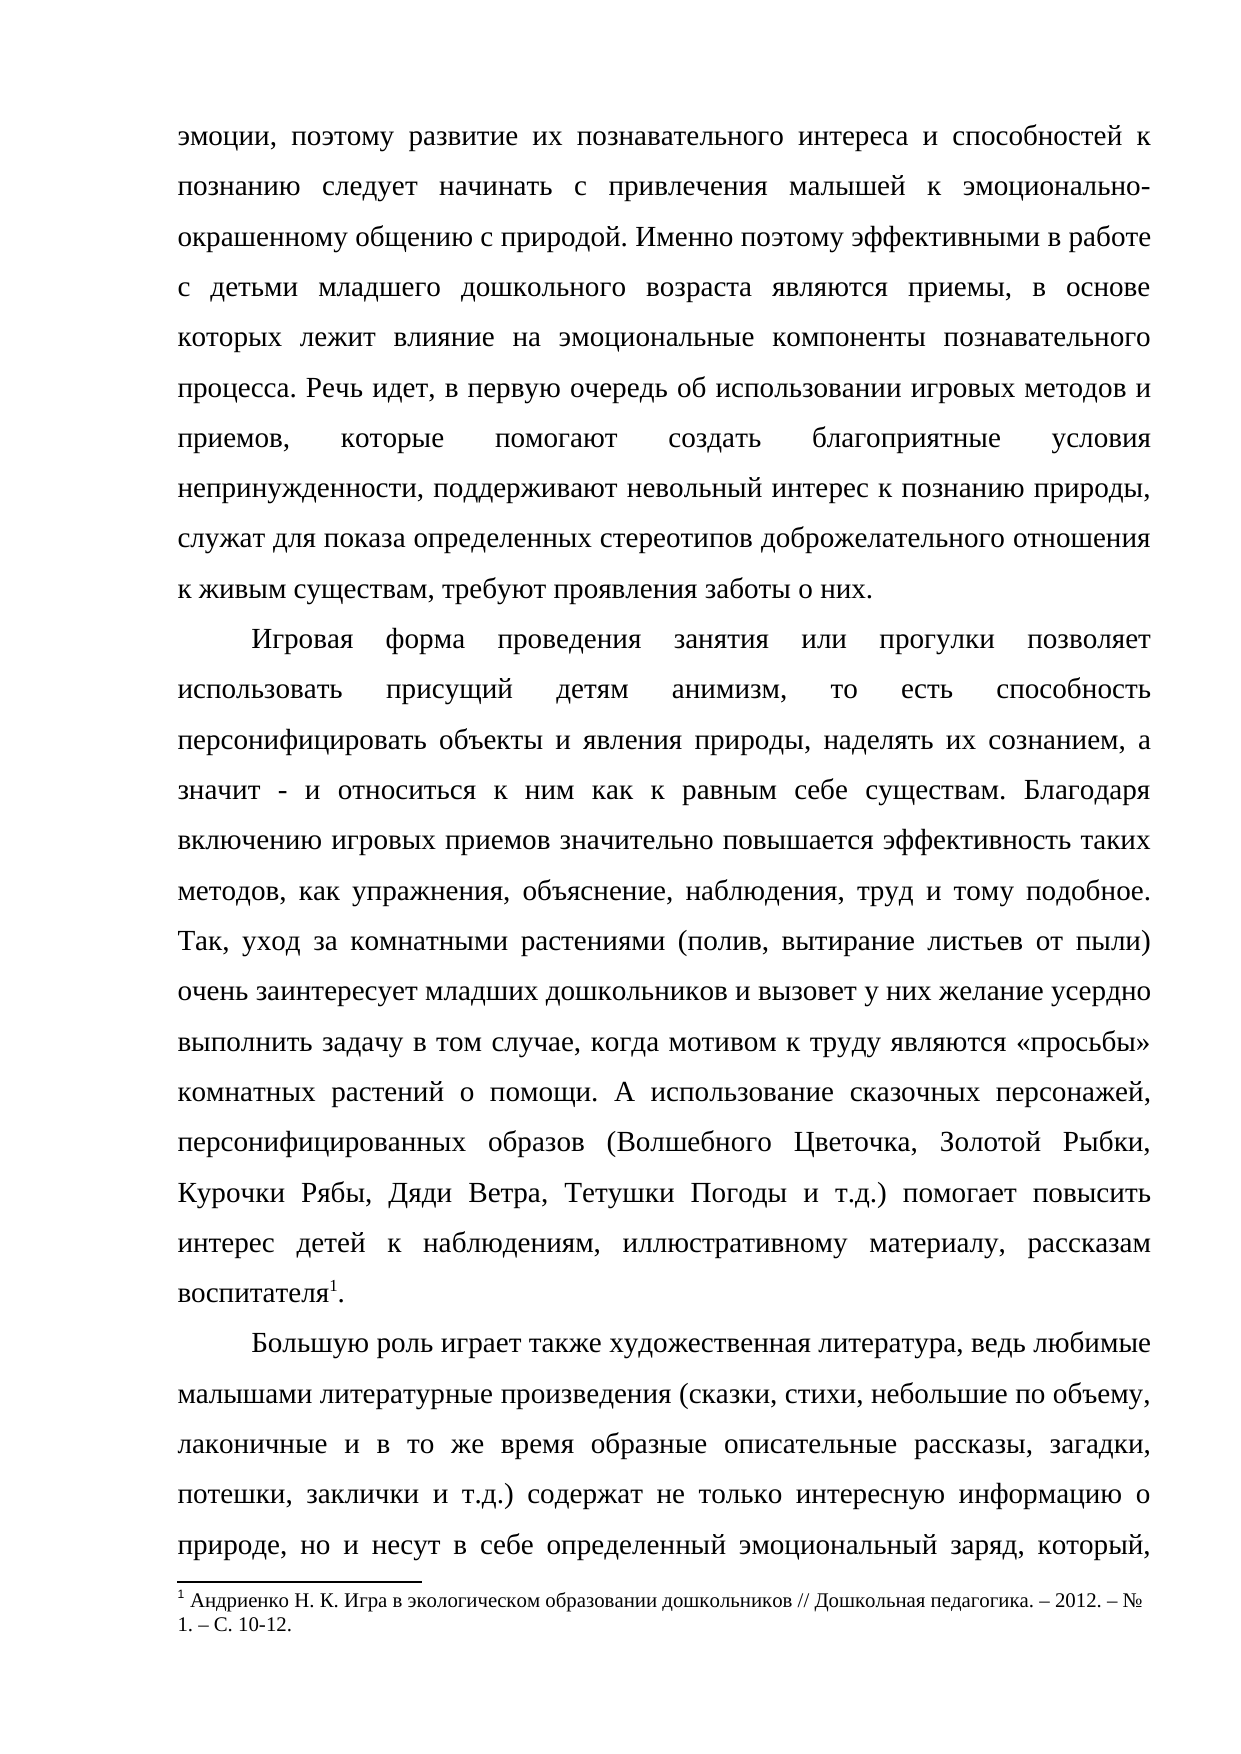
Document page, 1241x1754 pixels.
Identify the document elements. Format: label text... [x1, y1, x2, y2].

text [177, 1326, 1152, 1560]
text Игровая форма проведения занятия или прогулки позволяет использовать присущий детям анимизм, то есть способность персонифицировать объекты и явления природы, наделять их сознанием, а значит - и относиться к ним как к равным себе существам. Благодаря включению игровых приемов значительно повышается эффективность таких методов, как упражнения, объяснение, наблюдения, труд и тому подобное. Так, уход за комнатными растениями (полив, вытирание листьев от пыли) очень заинтересует младших дошкольников и вызовет у них желание усердно выполнить задачу в том случае, когда мотивом к труду являются «просьбы» комнатных растений о помощи. А использование сказочных персонажей, персонифицированных образов (Волшебного Цветочка, Золотой Рыбки, Курочки Рябы, Дяди Ветра, Тетушки Погоды и т.д.) помогает повысить интерес детей к наблюдениям, иллюстративному материалу, рассказам воспитателя. [177, 621, 1152, 1309]
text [177, 118, 1152, 604]
